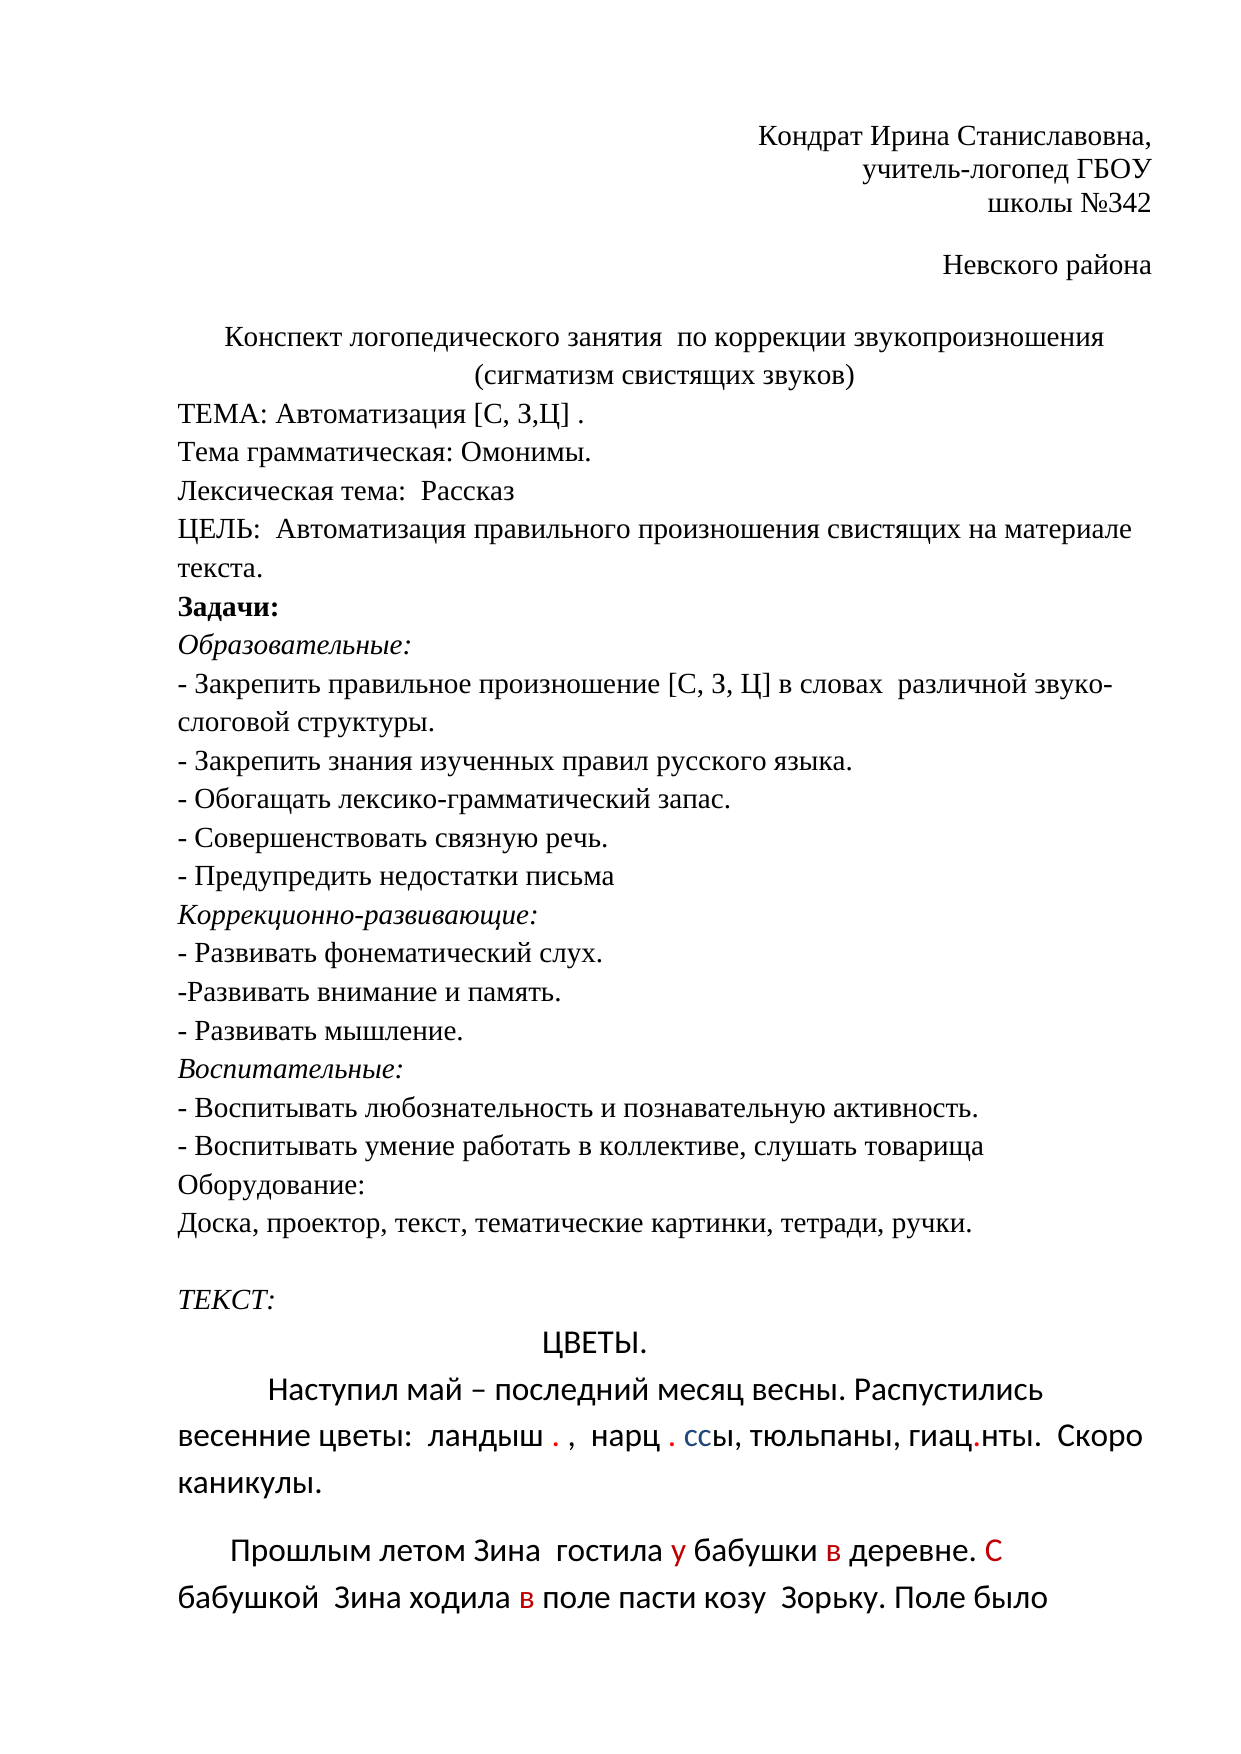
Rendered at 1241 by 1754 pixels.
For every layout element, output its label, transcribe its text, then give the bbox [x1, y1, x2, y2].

text ТЕМА: Автоматизация [С, З,Ц] . [177, 396, 1152, 429]
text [177, 1529, 1152, 1616]
text - Развивать фонематический слух. [177, 936, 1152, 969]
text - Воспитывать умение работать в коллективе, слушать товарища [177, 1128, 1152, 1162]
text - Закрепить знания изученных правил русского языка. [177, 743, 1152, 776]
text - Развивать мышление. [177, 1013, 1152, 1046]
text ЦВЕТЫ. [177, 1321, 1152, 1362]
text ЦЕЛЬ: Автоматизация правильного произношения свистящих на материале текста. [177, 512, 1152, 584]
text Воспитательные: - Воспитывать любознательность и познавательную активность. [177, 1051, 1152, 1123]
text Лексическая тема: Рассказ [177, 473, 1152, 507]
text (сигматизм свистящих звуков) [177, 357, 1152, 391]
text ТЕКСТ: [177, 1282, 1152, 1316]
text - Предупредить недостатки письма [177, 858, 1152, 892]
text Тема грамматическая: Омонимы. [177, 434, 1152, 468]
text - Закрепить правильное произношение [С, З, Ц] в словах различной звуко-слоговой структуры. [177, 666, 1152, 738]
text Доска, проектор, текст, тематические картинки, тетради, ручки. [177, 1205, 1152, 1239]
text Коррекционно-развивающие: [177, 897, 1152, 931]
text Образовательные: [177, 627, 1152, 661]
text - Обогащать лексико-грамматический запас. [177, 781, 1152, 815]
text Оборудование: [177, 1167, 1152, 1200]
text -Развивать внимание и память. [177, 974, 1152, 1008]
text Невского района [177, 247, 1152, 280]
text Конспект логопедического занятия по коррекции звукопроизношения [177, 319, 1152, 352]
text Задачи: [177, 589, 1152, 622]
text Кондрат Ирина Станиславовна, [177, 118, 1152, 152]
text - Совершенствовать связную речь. [177, 820, 1152, 853]
text учитель-логопед ГБОУ школы №342 [177, 152, 1152, 219]
text Наступил май – последний месяц весны. Распустились весенние цветы: ландыш . , нарц . ссы, тюльпаны, гиац.нты. Скоро каникулы. [177, 1368, 1152, 1502]
